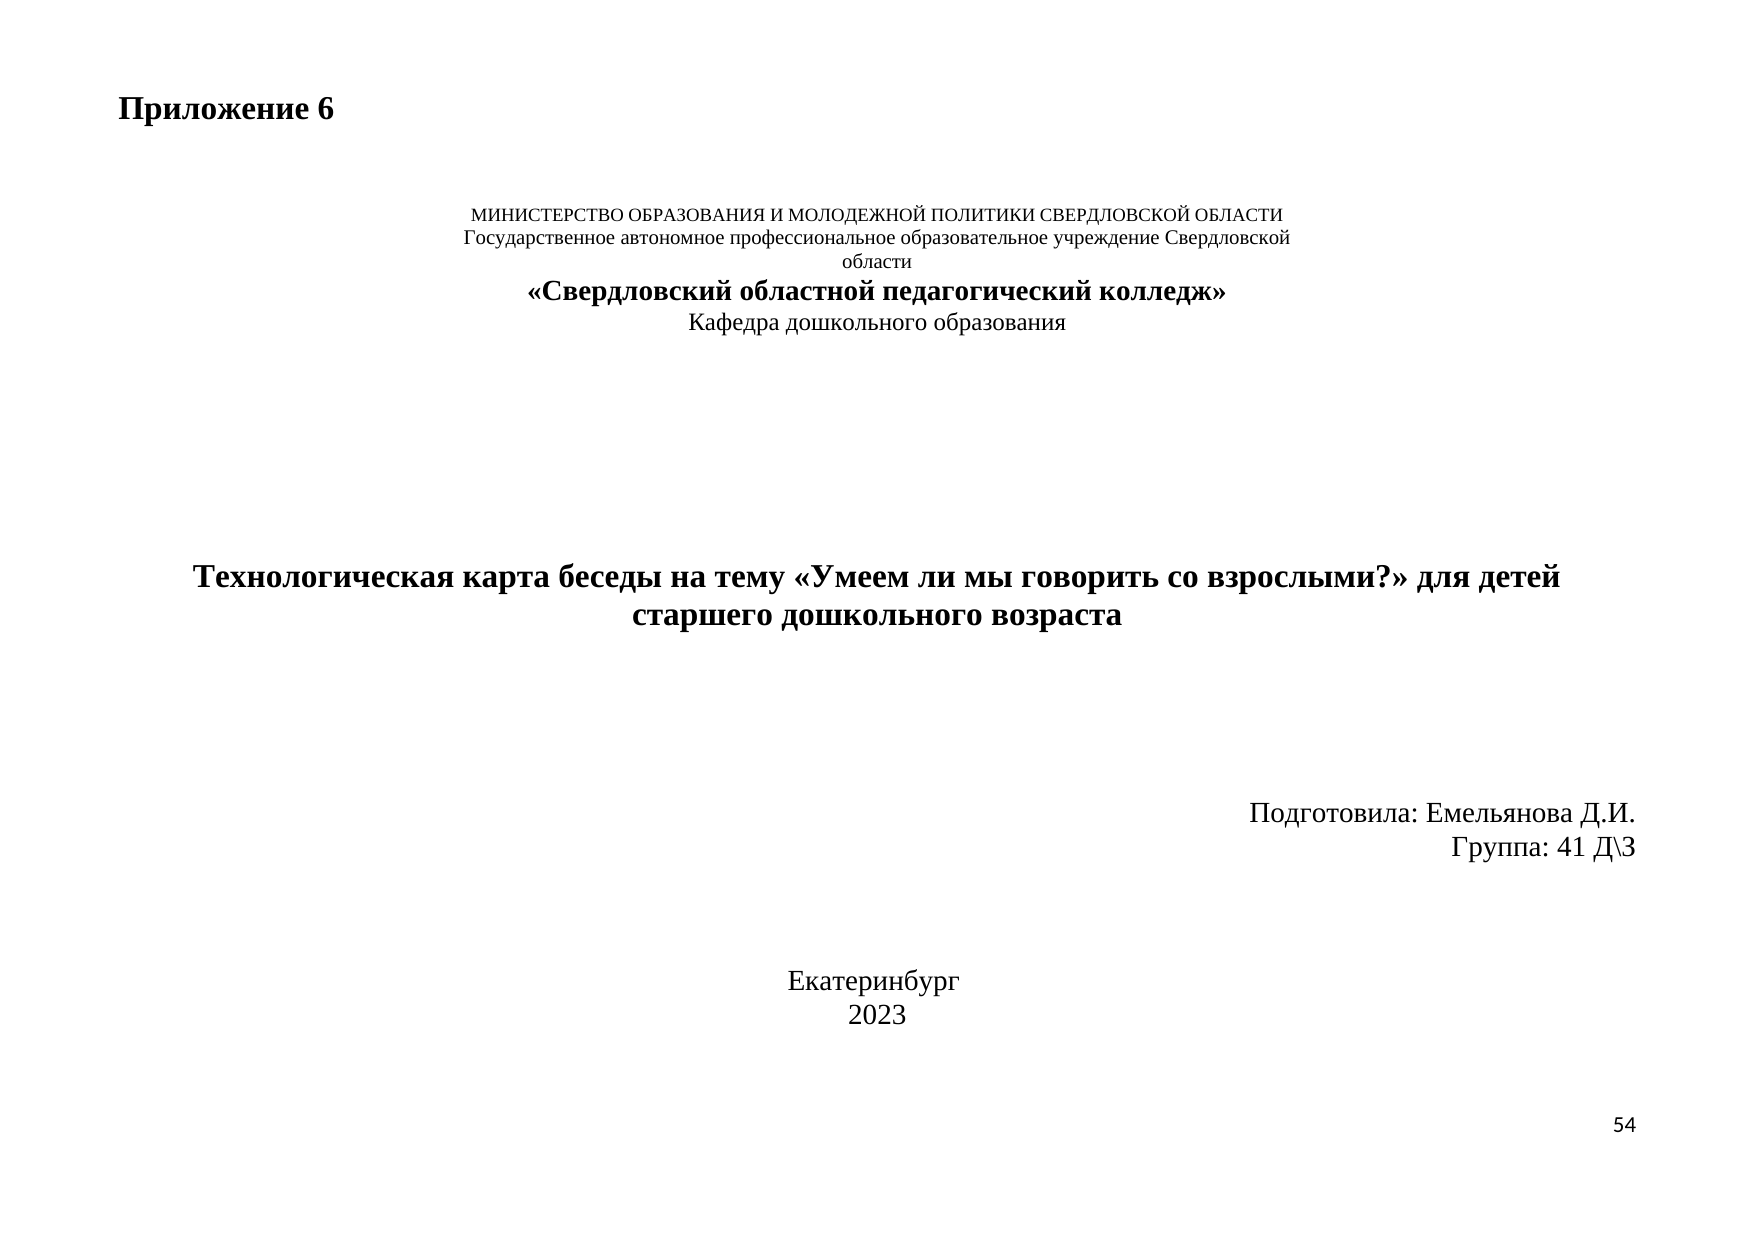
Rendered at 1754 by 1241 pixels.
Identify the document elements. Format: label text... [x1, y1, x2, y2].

text области [118, 249, 1636, 273]
text Технологическая карта беседы на тему «Умеем ли мы говорить со взрослыми?» для детей старшего дошкольного возраста [118, 556, 1636, 633]
text Екатеринбург 2023 [118, 963, 1636, 1030]
text Приложение 6 [118, 88, 1636, 127]
text МИНИСТЕРСТВО ОБРАЗОВАНИЯ И МОЛОДЕЖНОЙ ПОЛИТИКИ СВЕРДЛОВСКОЙ ОБЛАСТИ [118, 203, 1636, 225]
text Государственное автономное профессиональное образовательное учреждение Свердловской [118, 225, 1636, 249]
text Группа: 41 Д\З [118, 829, 1636, 863]
text Подготовила: Емельянова Д.И. [118, 796, 1636, 829]
text «Свердловский областной педагогический колледж» [118, 273, 1636, 307]
text Кафедра дошкольного образования [118, 307, 1636, 336]
